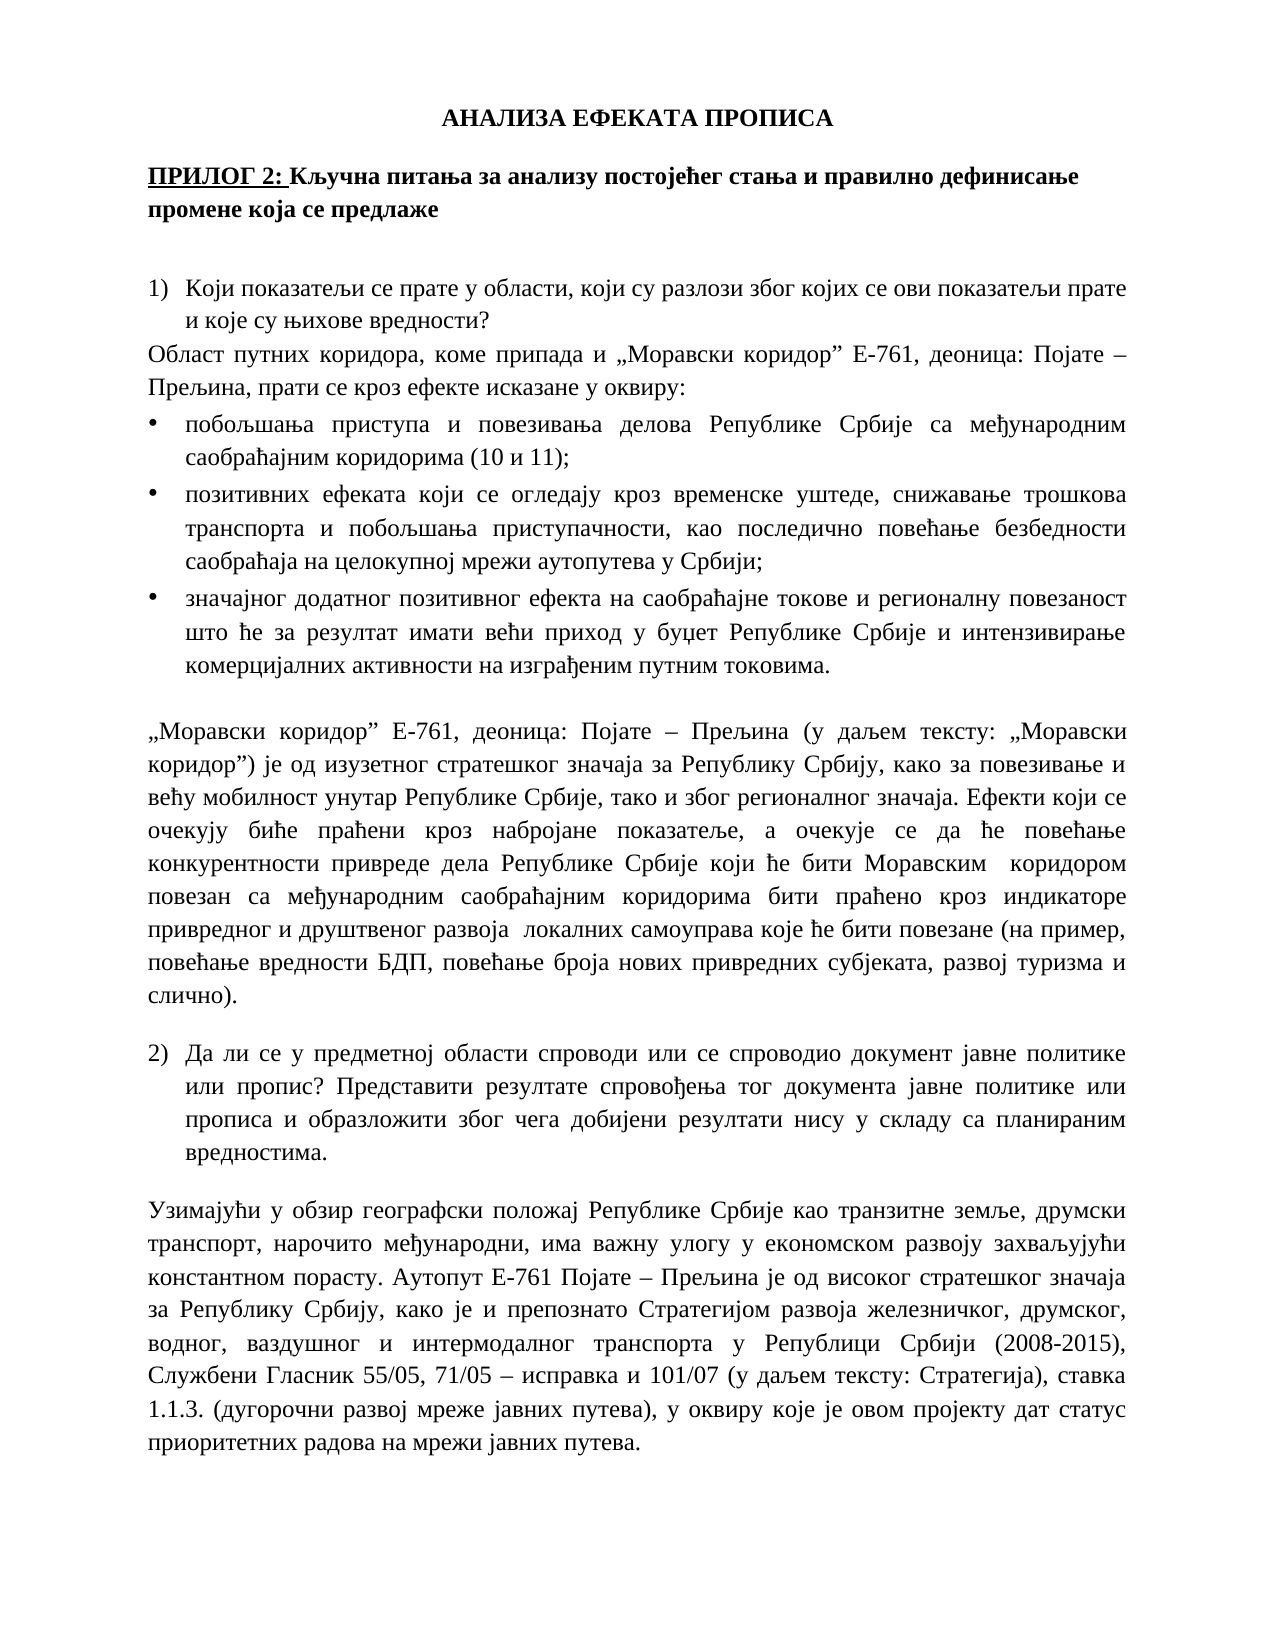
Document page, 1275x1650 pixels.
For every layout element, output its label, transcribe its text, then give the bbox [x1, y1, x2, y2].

text Област путних коридора, коме припада и „Моравски коридор” Е-761, деоница: Појате – Прељина, прати се кроз ефекте исказане у оквиру: [148, 339, 1127, 400]
list Да ли се у предметној области спроводи или се спроводио документ јавне политике или пропис? Представити резултате спровођења тог документа јавне политике или прописа и образложити због чега добијени резултати нису у складу са планираним вредностима. [148, 1038, 1127, 1166]
list побољшања приступа и повезивања делова Републике Србије са међународним саобраћајним коридорима (10 и 11); [148, 405, 1127, 471]
text АНАЛИЗА ЕФЕКАТА ПРОПИСА [148, 103, 1127, 132]
list значајног додатног позитивног ефекта на саобраћајне токове и регионалну повезаност што ће за резултат имати већи приход у буџет Републике Србије и интензивирање комерцијалних активности на изграђеним путним токовима. [148, 579, 1127, 679]
text ПРИЛОГ 2: Кључна питања за анализу постојећег стања и правилно дефинисање промене која се предлаже [148, 161, 1127, 223]
list позитивних ефеката који се огледају кроз временске уштеде, снижавање трошкова транспорта и побољшања приступачности, као последично повећање безбедности саобраћаја на целокупној мрежи аутопутева у Србији; [148, 476, 1127, 575]
text „Моравски коридор” Е-761, деоница: Појате – Прељина (у даљем тексту: „Моравски коридор”) је од изузетног стратешког значаја за Републику Србију, како за повезивање и већу мобилност унутар Републике Србије, тако и због регионалног значаја. Ефекти који се очекују биће праћени кроз набројане показатеље, а очекује се да ће повећање конкурентности привреде дела Републике Србије који ће бити Моравским коридором повезан са међународним саобраћајним коридорима бити праћено кроз индикаторе привредног и друштвеног развоја локалних самоуправа које ће бити повезане (на пример, повећање вредности БДП, повећање броја нових привредних субјеката, развој туризма и слично). [148, 716, 1127, 1009]
text Узимајући у обзир географски положај Републике Србије као транзитне земље, друмски транспорт, нарочито међународни, има важну улогу у економском развоју захваљујући константном порасту. Аутопут Е-761 Појате – Прељина је од високог стратешког значаја за Републику Србију, како је и препознато Стратегијом развоја железничког, друмског, водног, ваздушног и интермодалног транспорта у Републици Србији (2008-2015), Службени Гласник 55/05, 71/05 – исправка и 101/07 (у даљем тексту: Стратегија), ставка 1.1.3. (дугорочни развој мреже јавних путева), у оквиру које је овом пројекту дат статус приоритетних радова на мрежи јавних путева. [148, 1196, 1127, 1455]
list Који показатељи се прате у области, који су разлози због којих се ови показатељи прате и које су њихове вредности? [148, 273, 1127, 334]
